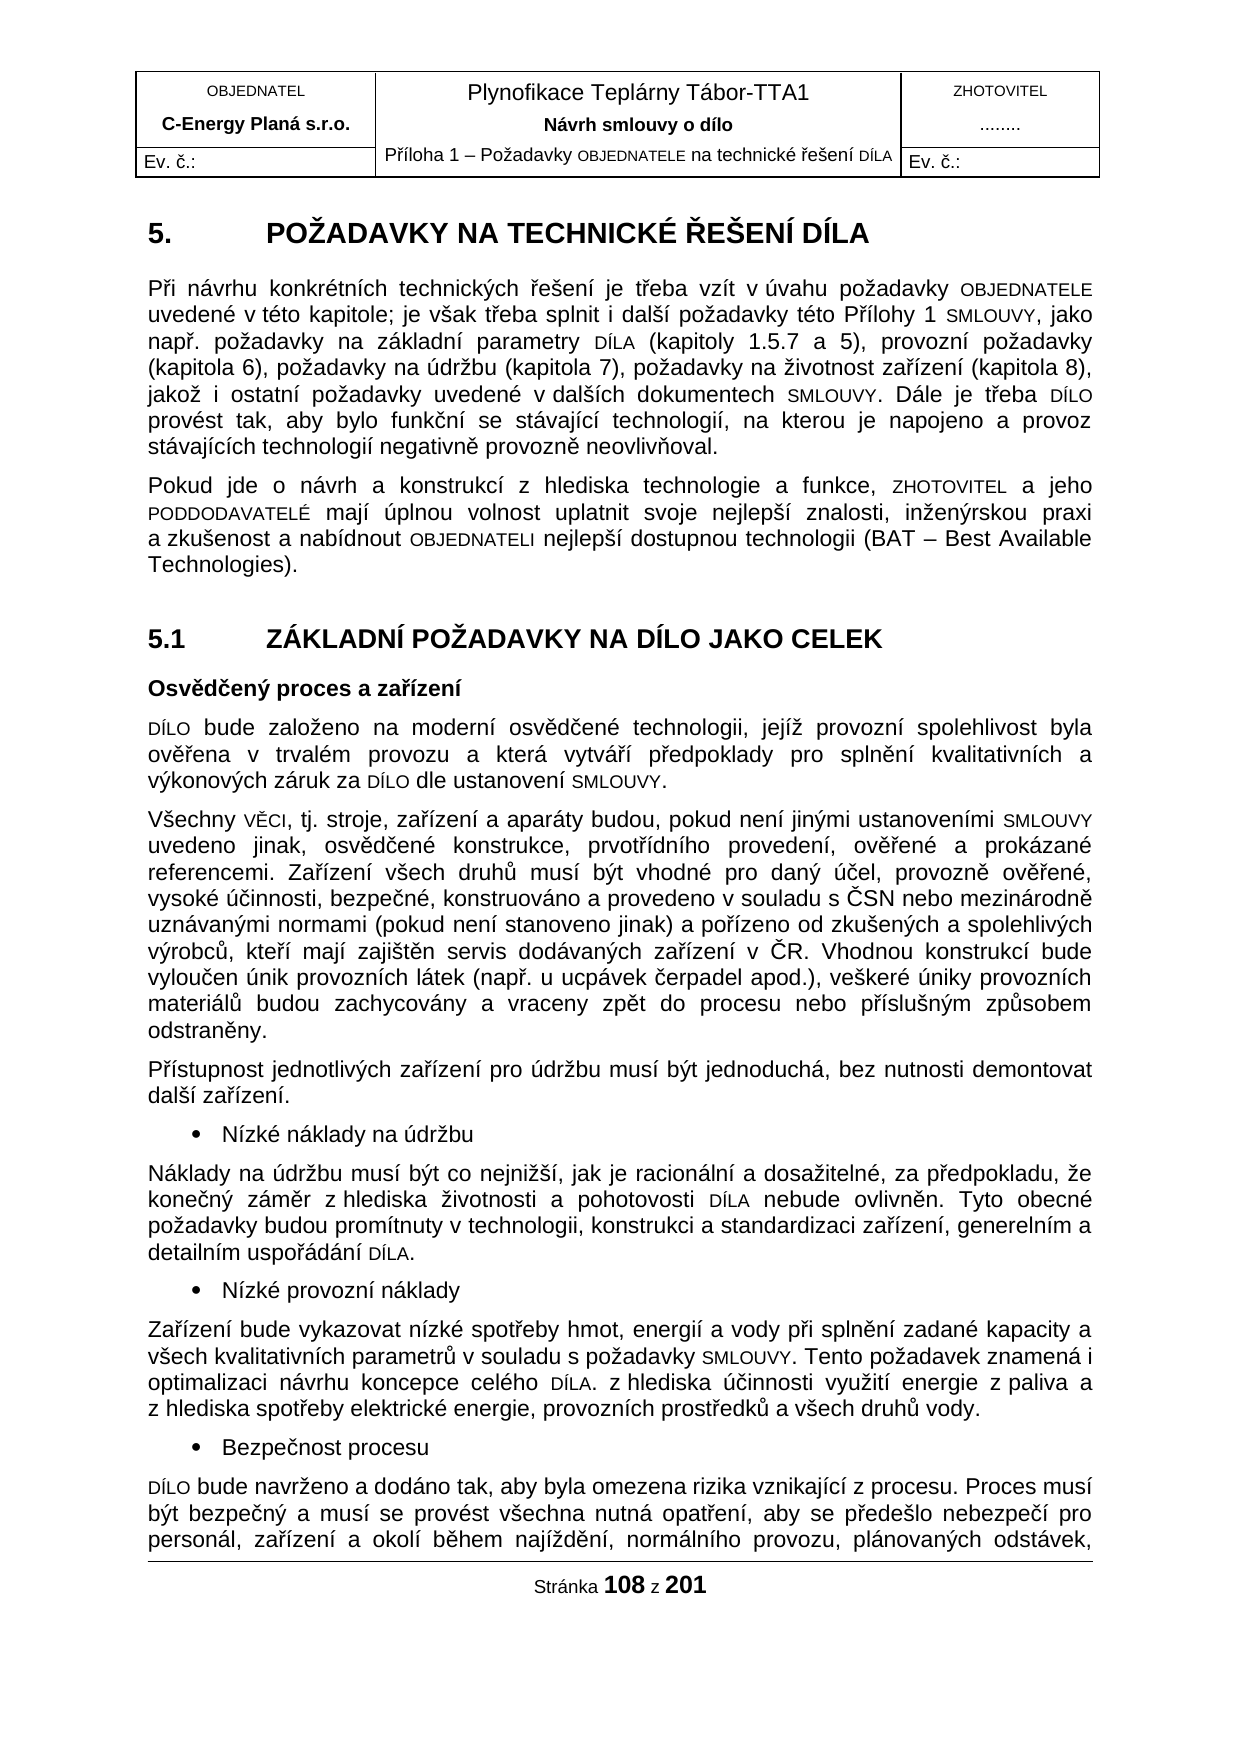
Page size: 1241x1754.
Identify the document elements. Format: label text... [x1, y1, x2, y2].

text Všechny věci, tj. stroje, zařízení a aparáty budou, pokud není jinými ustanoveními smlouvy uvedeno jinak, osvědčené konstrukce, prvotřídního provedení, ověřené a prokázané referencemi. Zařízení všech druhů musí být vhodné pro daný účel, provozně ověřené, vysoké účinnosti, bezpečné, konstruováno a provedeno v souladu s ČSN nebo mezinárodně uznávanými normami (pokud není stanoveno jinak) a pořízeno od zkušených a spolehlivých výrobců, kteří mají zajištěn servis dodávaných zařízení v ČR. Vhodnou konstrukcí bude vyloučen únik provozních látek (např. u ucpávek čerpadel apod.), veškeré úniky provozních materiálů budou zachycovány a vraceny zpět do procesu nebo příslušným způsobem odstraněny. [148, 806, 1093, 1043]
text Osvědčený proces a zařízení [148, 675, 1093, 702]
subtitle Základní požadavky na DÍLO jako celek [148, 623, 1093, 654]
text dílo bude založeno na moderní osvědčené technologii, jejíž provozní spolehlivost byla ověřena v trvalém provozu a která vytváří předpoklady pro splnění kvalitativních a výkonových záruk za dílo dle ustanovení smlouvy. [148, 714, 1093, 793]
text Pokud jde o návrh a konstrukcí z hlediska technologie a funkce, zhotovitel a jeho poddodavatelé mají úplnou volnost uplatnit svoje nejlepší znalosti, inženýrskou praxi a zkušenost a nabídnout objednateli nejlepší dostupnou technologii (BAT – Best Available Technologies). [148, 472, 1093, 577]
text Nízké náklady na údržbu [192, 1121, 1093, 1147]
text Nízké provozní náklady [192, 1277, 1093, 1304]
text Náklady na údržbu musí být co nejnižší, jak je racionální a dosažitelné, za předpokladu, že konečný záměr z hlediska životnosti a pohotovosti díla nebude ovlivněn. Tyto obecné požadavky budou promítnuty v technologii, konstrukci a standardizaci zařízení, generelním a detailním uspořádání díla. [148, 1159, 1093, 1265]
text Při návrhu konkrétních technických řešení je třeba vzít v úvahu požadavky objednatele uvedené v této kapitole; je však třeba splnit i další požadavky této Přílohy 1 smlouvy, jako např. požadavky na základní parametry díla (kapitoly 1.5.7 a 5), provozní požadavky (kapitola 6), požadavky na údržbu (kapitola 7), požadavky na životnost zařízení (kapitola 8), jakož i ostatní požadavky uvedené v dalších dokumentech smlouvy. Dále je třeba dílo provést tak, aby bylo funkční se stávající technologií, na kterou je napojeno a provoz stávajících technologií negativně provozně neovlivňoval. [148, 275, 1093, 459]
text Bezpečnost procesu [192, 1434, 1093, 1461]
text Přístupnost jednotlivých zařízení pro údržbu musí být jednoduchá, bez nutnosti demontovat další zařízení. [148, 1056, 1093, 1108]
text Zařízení bude vykazovat nízké spotřeby hmot, energií a vody při splnění zadané kapacity a všech kvalitativních parametrů v souladu s požadavky smlouvy. Tento požadavek znamená i optimalizaci návrhu koncepce celého díla. z hlediska účinnosti využití energie z paliva a z hlediska spotřeby elektrické energie, provozních prostředků a všech druhů vody. [148, 1316, 1093, 1422]
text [148, 1473, 1093, 1552]
subtitle Požadavky na technické řešení DÍLA [148, 217, 1093, 250]
